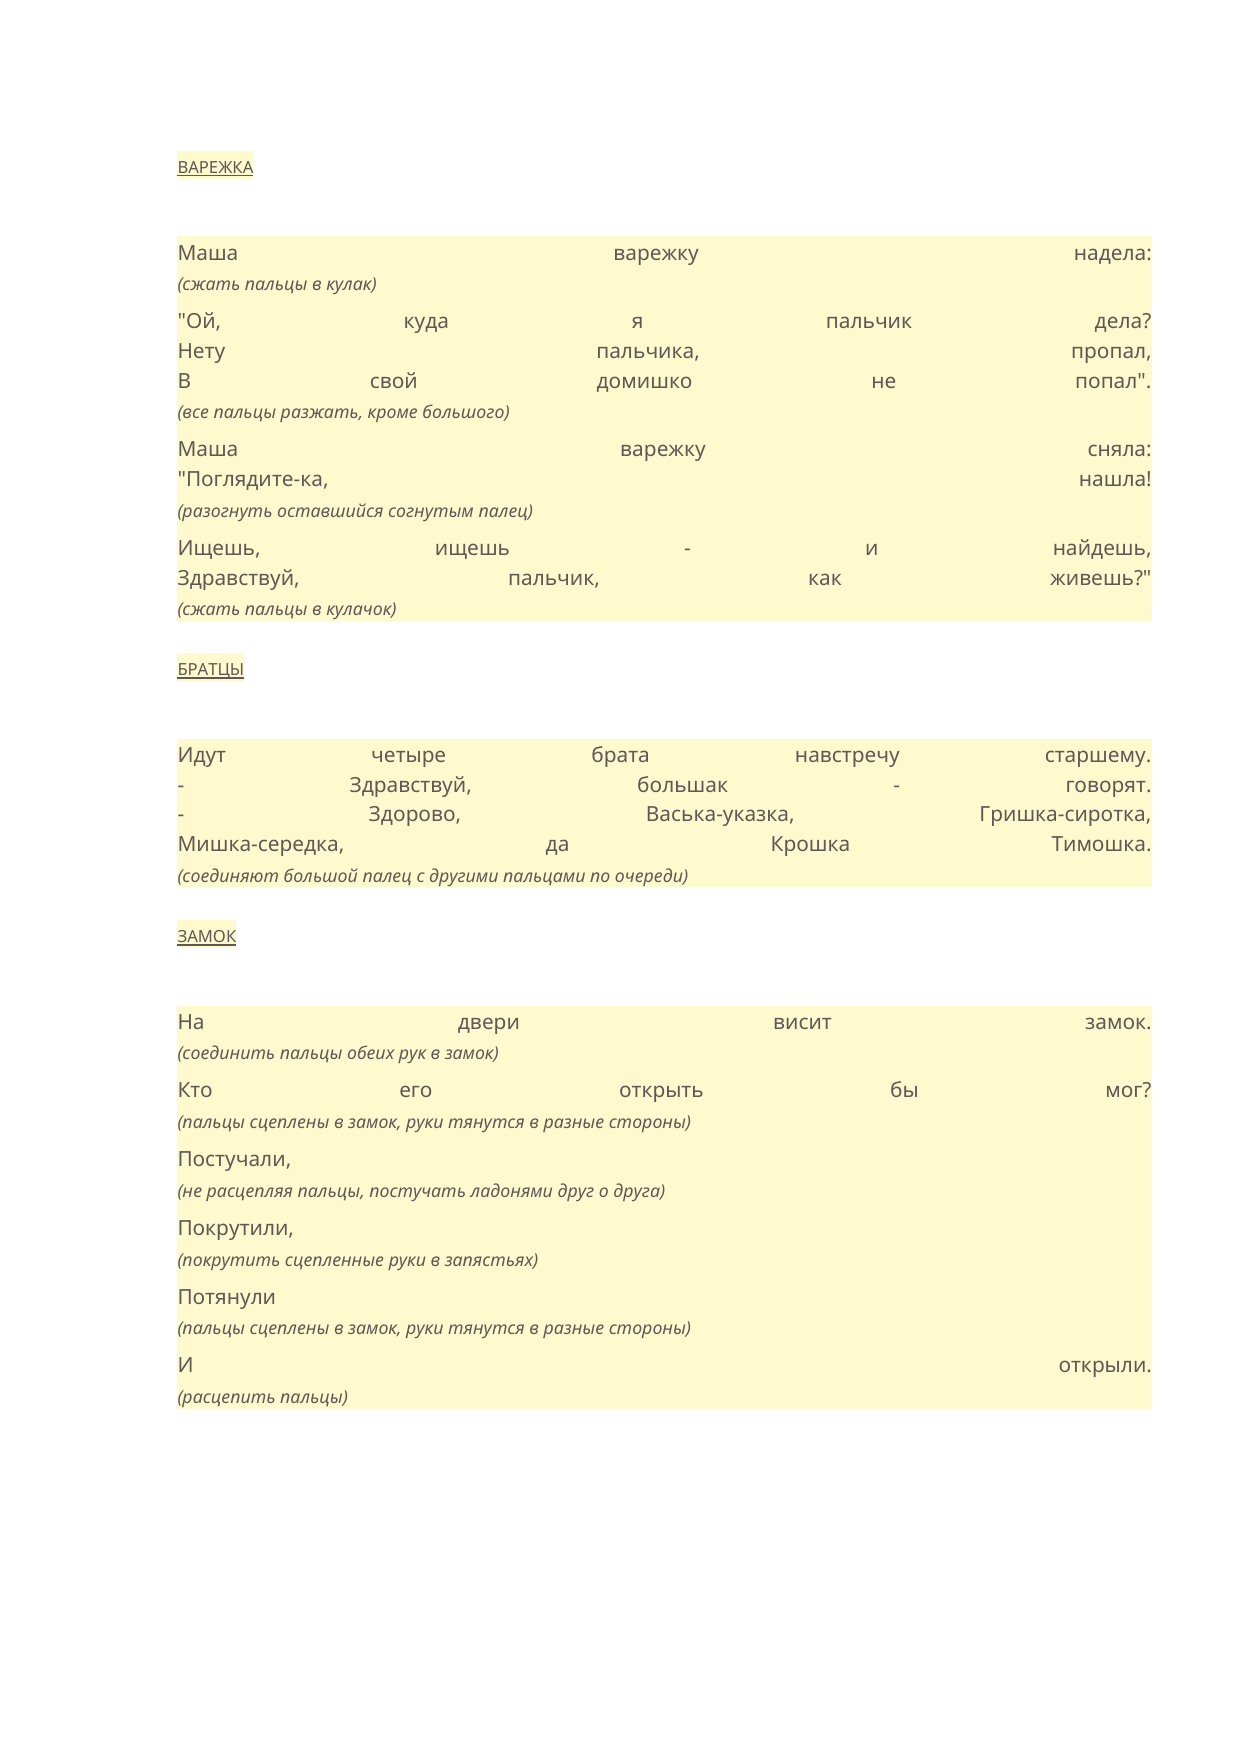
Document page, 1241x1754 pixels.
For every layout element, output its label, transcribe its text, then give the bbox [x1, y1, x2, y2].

text И открыли. (расцепить пальцы) [177, 1349, 1152, 1409]
text Постучали, (не расцепляя пальцы, постучать ладонями друг о друга) [177, 1143, 1152, 1202]
text Маша варежку надела: (сжать пальцы в кулак) [177, 236, 1152, 296]
text Маша варежку сняла: "Поглядите-ка, нашла! (разогнуть оставшийся согнутым палец) [177, 433, 1152, 522]
text Идут четыре брата навстречу старшему. - Здравствуй, большак - говорят. - Здорово, Васька-указка, Гришка-сиротка, Мишка-середка, да Крошка Тимошка. (соединяют большой палец с другими пальцами по очереди) [177, 739, 1152, 887]
text замок [177, 887, 1152, 981]
text варежка [177, 118, 1152, 211]
text "Ой, куда я пальчик дела? Нету пальчика, пропал, В свой домишко не попал". (все пальцы разжать, кроме большого) [177, 305, 1152, 424]
text Потянули (пальцы сцеплены в замок, руки тянутся в разные стороны) [177, 1281, 1152, 1340]
text братцы [177, 621, 1152, 714]
text Ищешь, ищешь - и найдешь, Здравствуй, пальчик, как живешь?" (сжать пальцы в кулачок) [177, 532, 1152, 621]
text Кто его открыть бы мог? (пальцы сцеплены в замок, руки тянутся в разные стороны) [177, 1074, 1152, 1134]
text На двери висит замок. (соединить пальцы обеих рук в замок) [177, 1006, 1152, 1065]
text Покрутили, (покрутить сцепленные руки в запястьях) [177, 1212, 1152, 1271]
